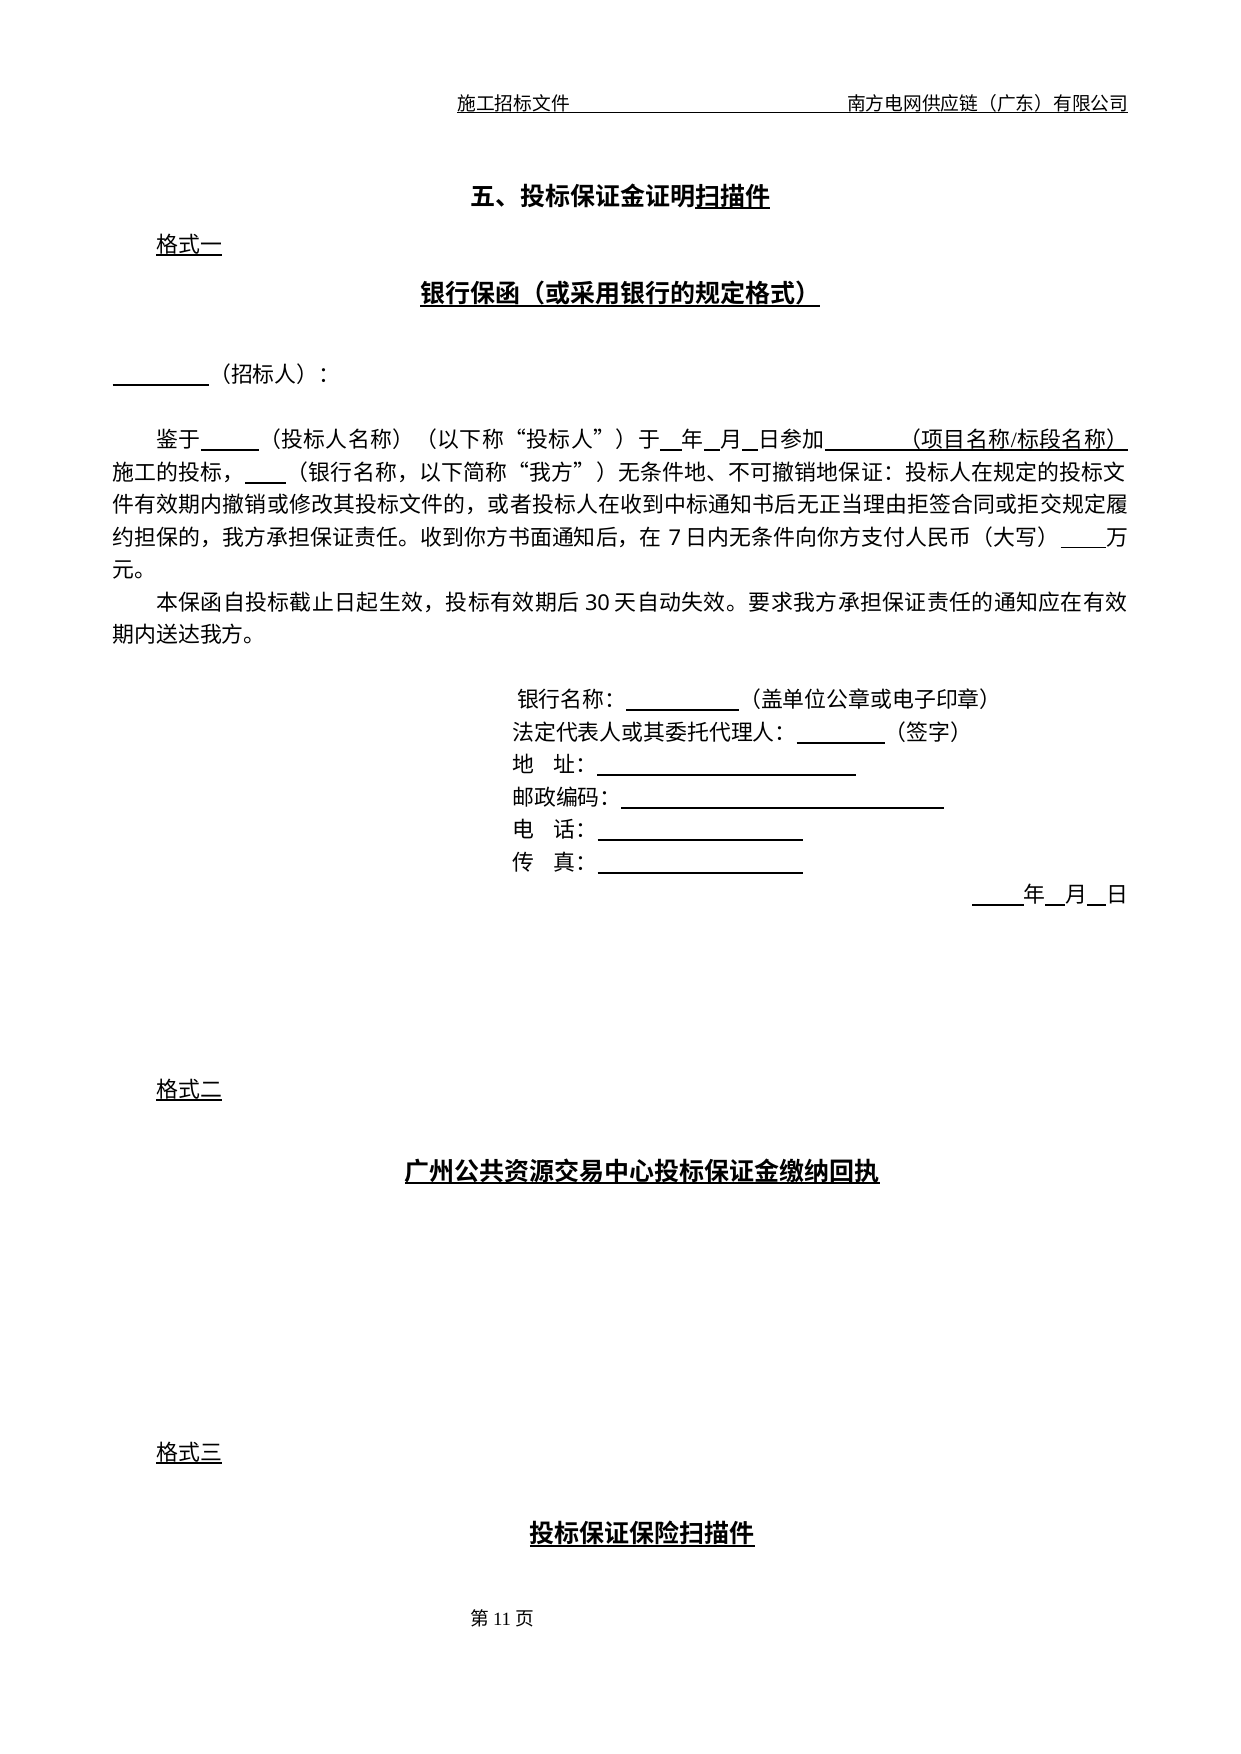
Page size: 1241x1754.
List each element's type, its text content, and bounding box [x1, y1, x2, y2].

text 鉴于 （投标人名称）（以下称“投标人”）于 年 月 日参加 （项目名称/标段名称） 施工的投标， （银行名称，以下简称“我方”）无条件地、不可撤销地保证：投标人在规定的投标文件有效期内撤销或修改其投标文件的，或者投标人在收到中标通知书后无正当理由拒签合同或拒交规定履约担保的，我方承担保证责任。收到你方书面通知后，在7日内无条件向你方支付人民币（大写） 万元。 [112, 422, 1128, 584]
text 银行名称： （盖单位公章或电子印章） [112, 682, 1128, 714]
text 年 月 日 [112, 877, 1128, 909]
text 五、投标保证金证明扫描件 [112, 162, 1128, 227]
text 投标保证保险扫描件 [112, 1499, 1128, 1564]
text 电 话： [112, 812, 1128, 844]
text 银行保函（或采用银行的规定格式） [112, 259, 1128, 324]
text 地 址： [112, 747, 1128, 779]
text 格式一 [112, 227, 1128, 259]
text （招标人）： [112, 357, 1128, 389]
text 法定代表人或其委托代理人： （签字） [112, 714, 1128, 747]
text 广州公共资源交易中心投标保证金缴纳回执 [112, 1137, 1128, 1202]
text 传 真： [112, 844, 1128, 877]
text 本保函自投标截止日起生效，投标有效期后30天自动失效。要求我方承担保证责任的通知应在有效期内送达我方。 [112, 584, 1128, 649]
text 邮政编码： [112, 779, 1128, 812]
text 格式二 [112, 1072, 1128, 1104]
text 格式三 [112, 1434, 1128, 1467]
